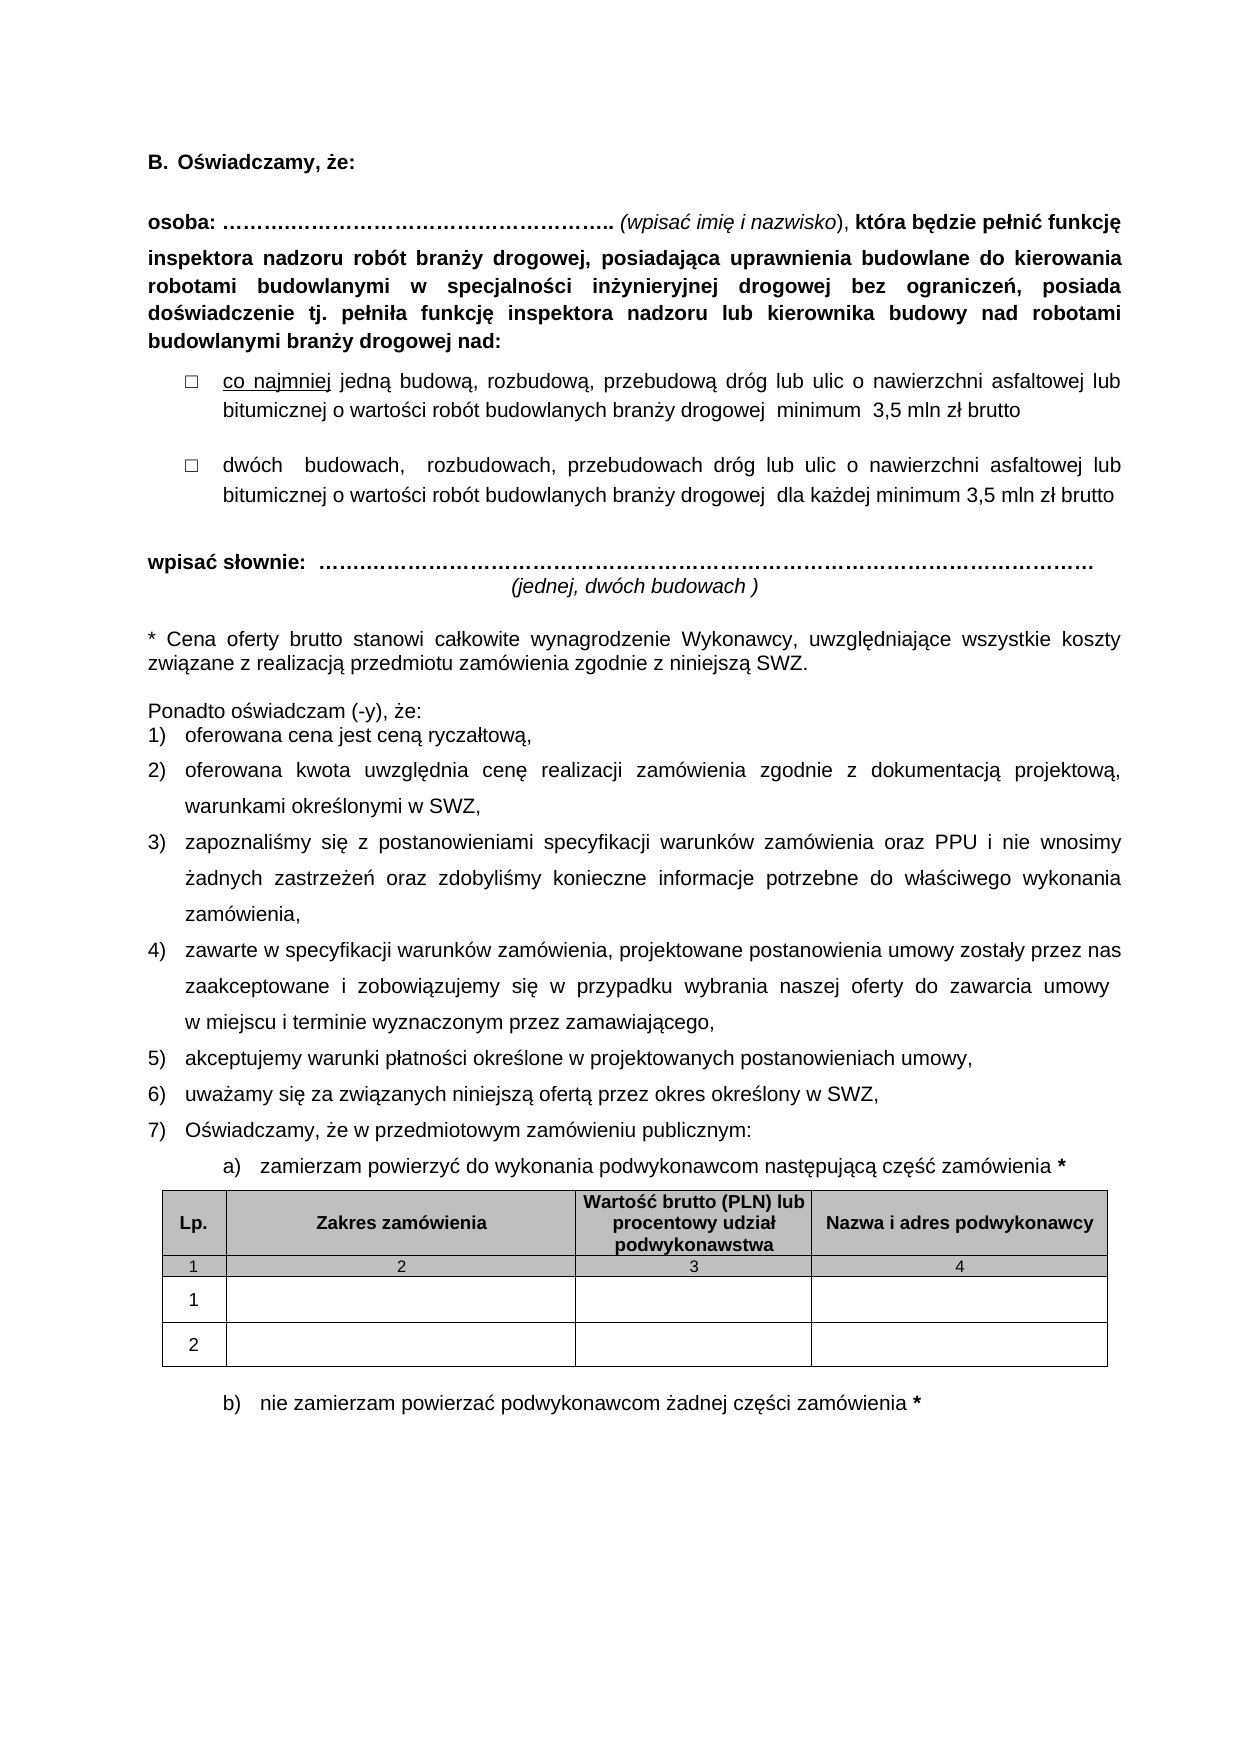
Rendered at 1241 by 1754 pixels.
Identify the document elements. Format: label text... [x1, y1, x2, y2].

table_cell [576, 1277, 811, 1322]
table_cell 4 [812, 1256, 1107, 1276]
list oferowana cena jest ceną ryczałtową, [148, 722, 1122, 746]
table_header Zakres zamówienia [227, 1191, 575, 1255]
list zamierzam powierzyć do wykonania podwykonawcom następującą część zamówienia * [223, 1154, 1122, 1178]
table_cell 2 [163, 1323, 226, 1366]
table_cell 2 [227, 1256, 575, 1276]
text Ponadto oświadczam (-y), że: [148, 698, 1122, 722]
list dwóch budowach, rozbudowach, przebudowach dróg lub ulic o nawierzchni asfaltowej lub bitumicznej o wartości robót budowlanych branży drogowej dla każdej minimum 3,5 mln zł brutto [185, 453, 1122, 506]
list uważamy się za związanych niniejszą ofertą przez okres określony w SWZ, [148, 1082, 1122, 1106]
table_cell [576, 1323, 811, 1366]
table_cell [812, 1323, 1107, 1366]
list zawarte w specyfikacji warunków zamówienia, projektowane postanowienia umowy zostały przez nas zaakceptowane i zobowiązujemy się w przypadku wybrania naszej oferty do zawarcia umowy w miejscu i terminie wyznaczonym przez zamawiającego, [148, 938, 1122, 1034]
table_cell [812, 1277, 1107, 1322]
table_cell [227, 1323, 575, 1366]
text * Cena oferty brutto stanowi całkowite wynagrodzenie Wykonawcy, uwzględniające wszystkie koszty związane z realizacją przedmiotu zamówienia zgodnie z niniejszą SWZ. [148, 627, 1122, 674]
table_header Lp. [163, 1191, 226, 1255]
list akceptujemy warunki płatności określone w projektowanych postanowieniach umowy, [148, 1046, 1122, 1070]
list nie zamierzam powierzać podwykonawcom żadnej części zamówienia * [223, 1391, 1122, 1415]
text (jednej, dwóch budowach ) [148, 574, 1122, 598]
text wpisać słownie: …….…………………………………………………………………………………………… [148, 550, 1122, 574]
list oferowana kwota uwzględnia cenę realizacji zamówienia zgodnie z dokumentacją projektową, warunkami określonymi w SWZ, [148, 758, 1122, 818]
table_cell 3 [576, 1256, 811, 1276]
table_cell [227, 1277, 575, 1322]
list zapoznaliśmy się z postanowieniami specyfikacji warunków zamówienia oraz PPU i nie wnosimy żadnych zastrzeżeń oraz zdobyliśmy konieczne informacje potrzebne do właściwego wykonania zamówienia, [148, 830, 1122, 926]
list Oświadczamy, że: [148, 150, 1122, 174]
list Oświadczamy, że w przedmiotowym zamówieniu publicznym: [148, 1118, 1122, 1142]
list co najmniej jedną budową, rozbudową, przebudową dróg lub ulic o nawierzchni asfaltowej lub bitumicznej o wartości robót budowlanych branży drogowej minimum 3,5 mln zł brutto [185, 369, 1122, 422]
table_cell 1 [163, 1256, 226, 1276]
text inspektora nadzoru robót branży drogowej, posiadająca uprawnienia budowlane do kierowania robotami budowlanymi w specjalności inżynieryjnej drogowej bez ograniczeń, posiada doświadczenie tj. pełniła funkcję inspektora nadzoru lub kierownika budowy nad robotami budowlanymi branży drogowej nad: [148, 246, 1122, 353]
text osoba: ……….……………………………………….. (wpisać imię i nazwisko), która będzie pełnić funkcję [148, 210, 1122, 234]
table_cell 1 [163, 1277, 226, 1322]
table_header Nazwa i adres podwykonawcy [812, 1191, 1107, 1255]
table_header Wartość brutto (PLN) lub procentowy udział podwykonawstwa [576, 1191, 811, 1255]
